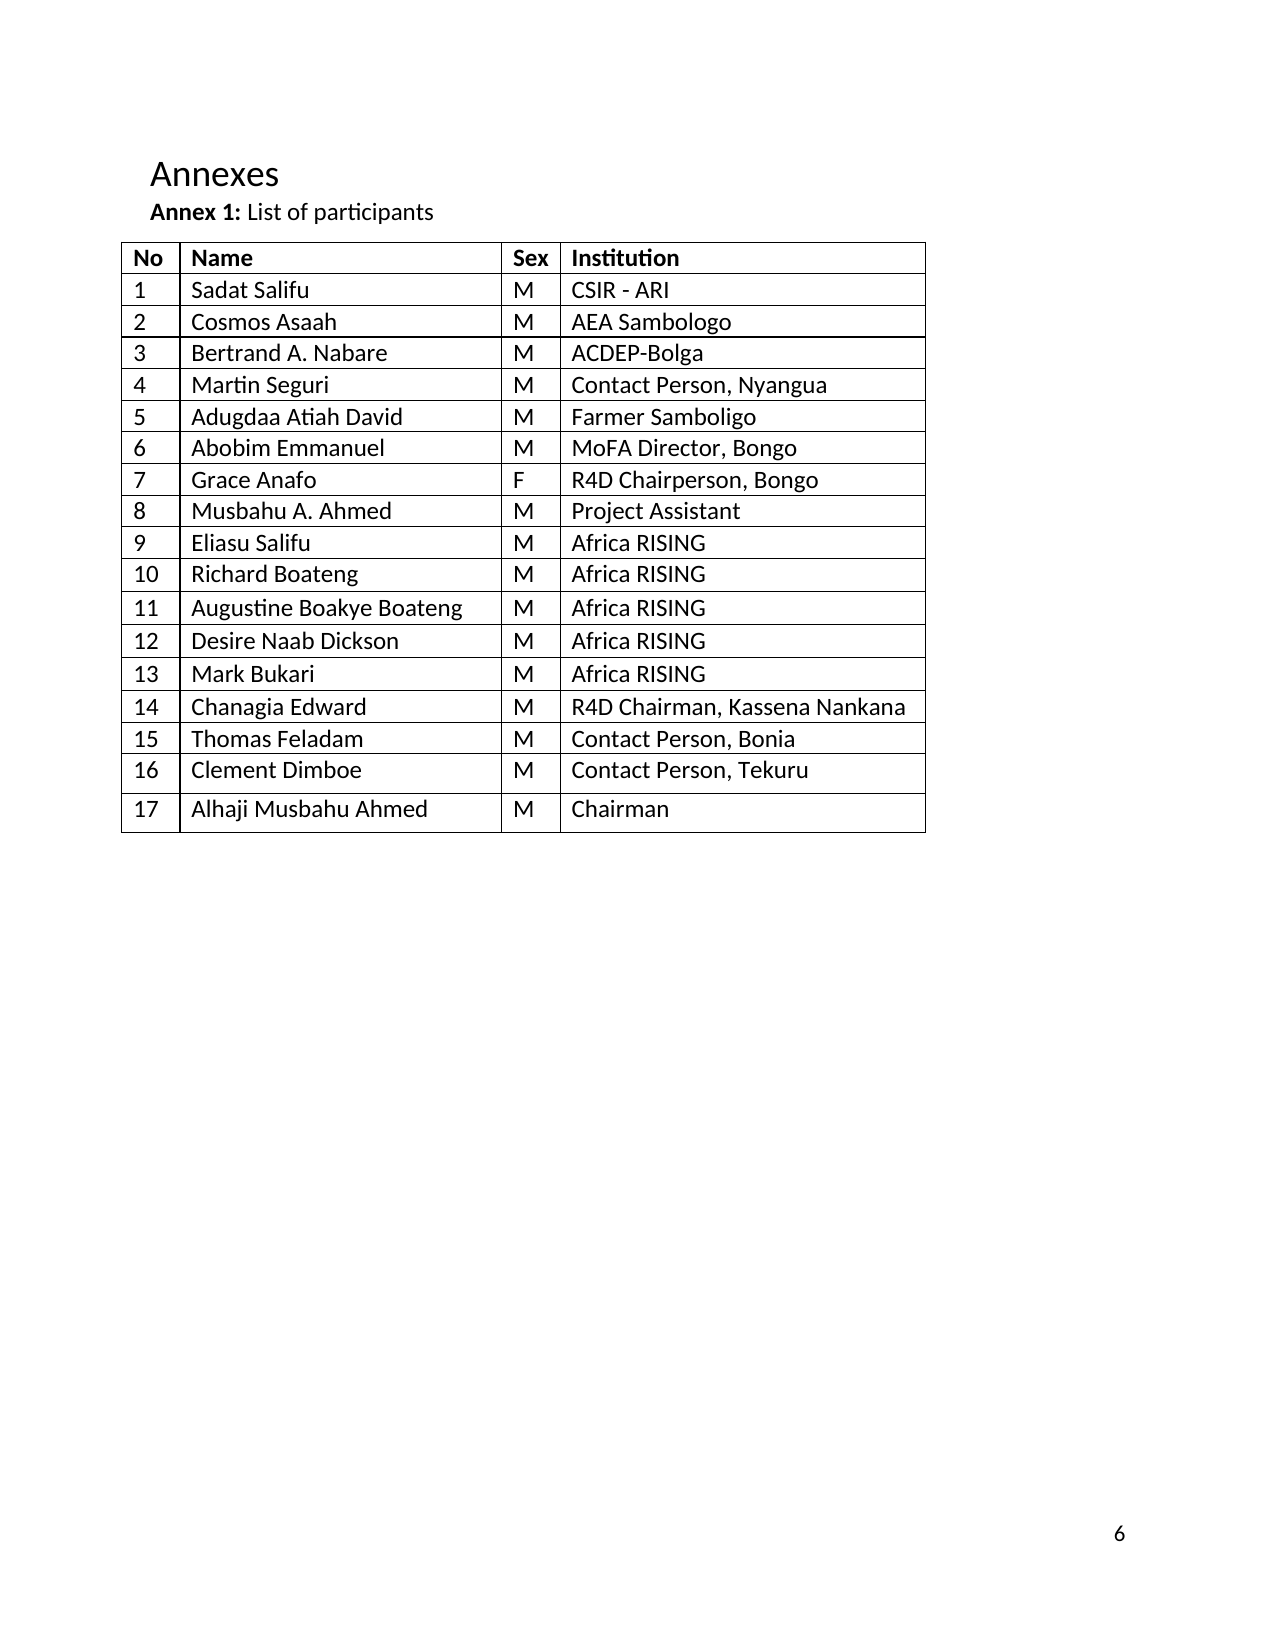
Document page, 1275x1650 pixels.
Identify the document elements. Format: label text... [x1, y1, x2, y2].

table_cell 9 [122, 527, 179, 558]
table_cell M [502, 658, 560, 690]
table_cell M [502, 401, 560, 431]
table_header Institution [561, 243, 925, 273]
table_cell Chanagia Edward [181, 691, 501, 722]
table_cell Grace Anafo [181, 464, 501, 494]
table_cell Contact Person, Bonia [561, 723, 925, 753]
table_cell Desire Naab Dickson [181, 625, 501, 657]
table_cell M [502, 754, 560, 792]
table_cell Martin Seguri [181, 369, 501, 399]
table_cell ACDEP-Bolga [561, 338, 925, 368]
table_cell M [502, 625, 560, 657]
table_cell Contact Person, Tekuru [561, 754, 925, 792]
table_cell 4 [122, 369, 179, 399]
table_cell Africa RISING [561, 559, 925, 591]
table_cell Adugdaa Atiah David [181, 401, 501, 431]
table_cell Mark Bukari [181, 658, 501, 690]
table_cell 15 [122, 723, 179, 753]
table_cell M [502, 496, 560, 526]
table_cell R4D Chairperson, Bongo [561, 464, 925, 494]
table_header No [122, 243, 179, 273]
table_cell Alhaji Musbahu Ahmed [181, 794, 501, 832]
table_cell M [502, 369, 560, 399]
table_cell Eliasu Salifu [181, 527, 501, 558]
table_cell M [502, 432, 560, 463]
table_cell 17 [122, 794, 179, 832]
table_cell M [502, 592, 560, 624]
table_cell M [502, 338, 560, 368]
table_cell M [502, 559, 560, 591]
table_cell Bertrand A. Nabare [181, 338, 501, 368]
table_cell Farmer Samboligo [561, 401, 925, 431]
table_cell 12 [122, 625, 179, 657]
table_cell M [502, 723, 560, 753]
table_cell Thomas Feladam [181, 723, 501, 753]
table_cell Augustine Boakye Boateng [181, 592, 501, 624]
table_cell M [502, 691, 560, 722]
table_cell Chairman [561, 794, 925, 832]
table_cell 10 [122, 559, 179, 591]
table_cell M [502, 274, 560, 305]
table_cell M [502, 527, 560, 558]
table_cell R4D Chairman, Kassena Nankana [561, 691, 925, 722]
table_cell 1 [122, 274, 179, 305]
table_cell 8 [122, 496, 179, 526]
table_cell 3 [122, 338, 179, 368]
table_cell Africa RISING [561, 527, 925, 558]
table_cell F [502, 464, 560, 494]
table_cell Abobim Emmanuel [181, 432, 501, 463]
table_cell Project Assistant [561, 496, 925, 526]
table_cell Africa RISING [561, 658, 925, 690]
table_cell Africa RISING [561, 625, 925, 657]
table_cell 6 [122, 432, 179, 463]
text Annex 1: List of participants [150, 196, 1125, 226]
table_cell Clement Dimboe [181, 754, 501, 792]
text Annexes [150, 150, 1125, 196]
table_cell 7 [122, 464, 179, 494]
table_cell 16 [122, 754, 179, 792]
table_cell Musbahu A. Ahmed [181, 496, 501, 526]
table_cell Contact Person, Nyangua [561, 369, 925, 399]
table_cell Africa RISING [561, 592, 925, 624]
table_cell M [502, 306, 560, 336]
table_cell 13 [122, 658, 179, 690]
table_cell AEA Sambologo [561, 306, 925, 336]
table_cell Cosmos Asaah [181, 306, 501, 336]
table_cell Sadat Salifu [181, 274, 501, 305]
table_cell CSIR - ARI [561, 274, 925, 305]
table_cell 11 [122, 592, 179, 624]
table_cell 5 [122, 401, 179, 431]
table_cell MoFA Director, Bongo [561, 432, 925, 463]
table_header Sex [502, 243, 560, 273]
table_header Name [181, 243, 501, 273]
table_cell Richard Boateng [181, 559, 501, 591]
table_cell M [502, 794, 560, 832]
table_cell 14 [122, 691, 179, 722]
table_cell 2 [122, 306, 179, 336]
